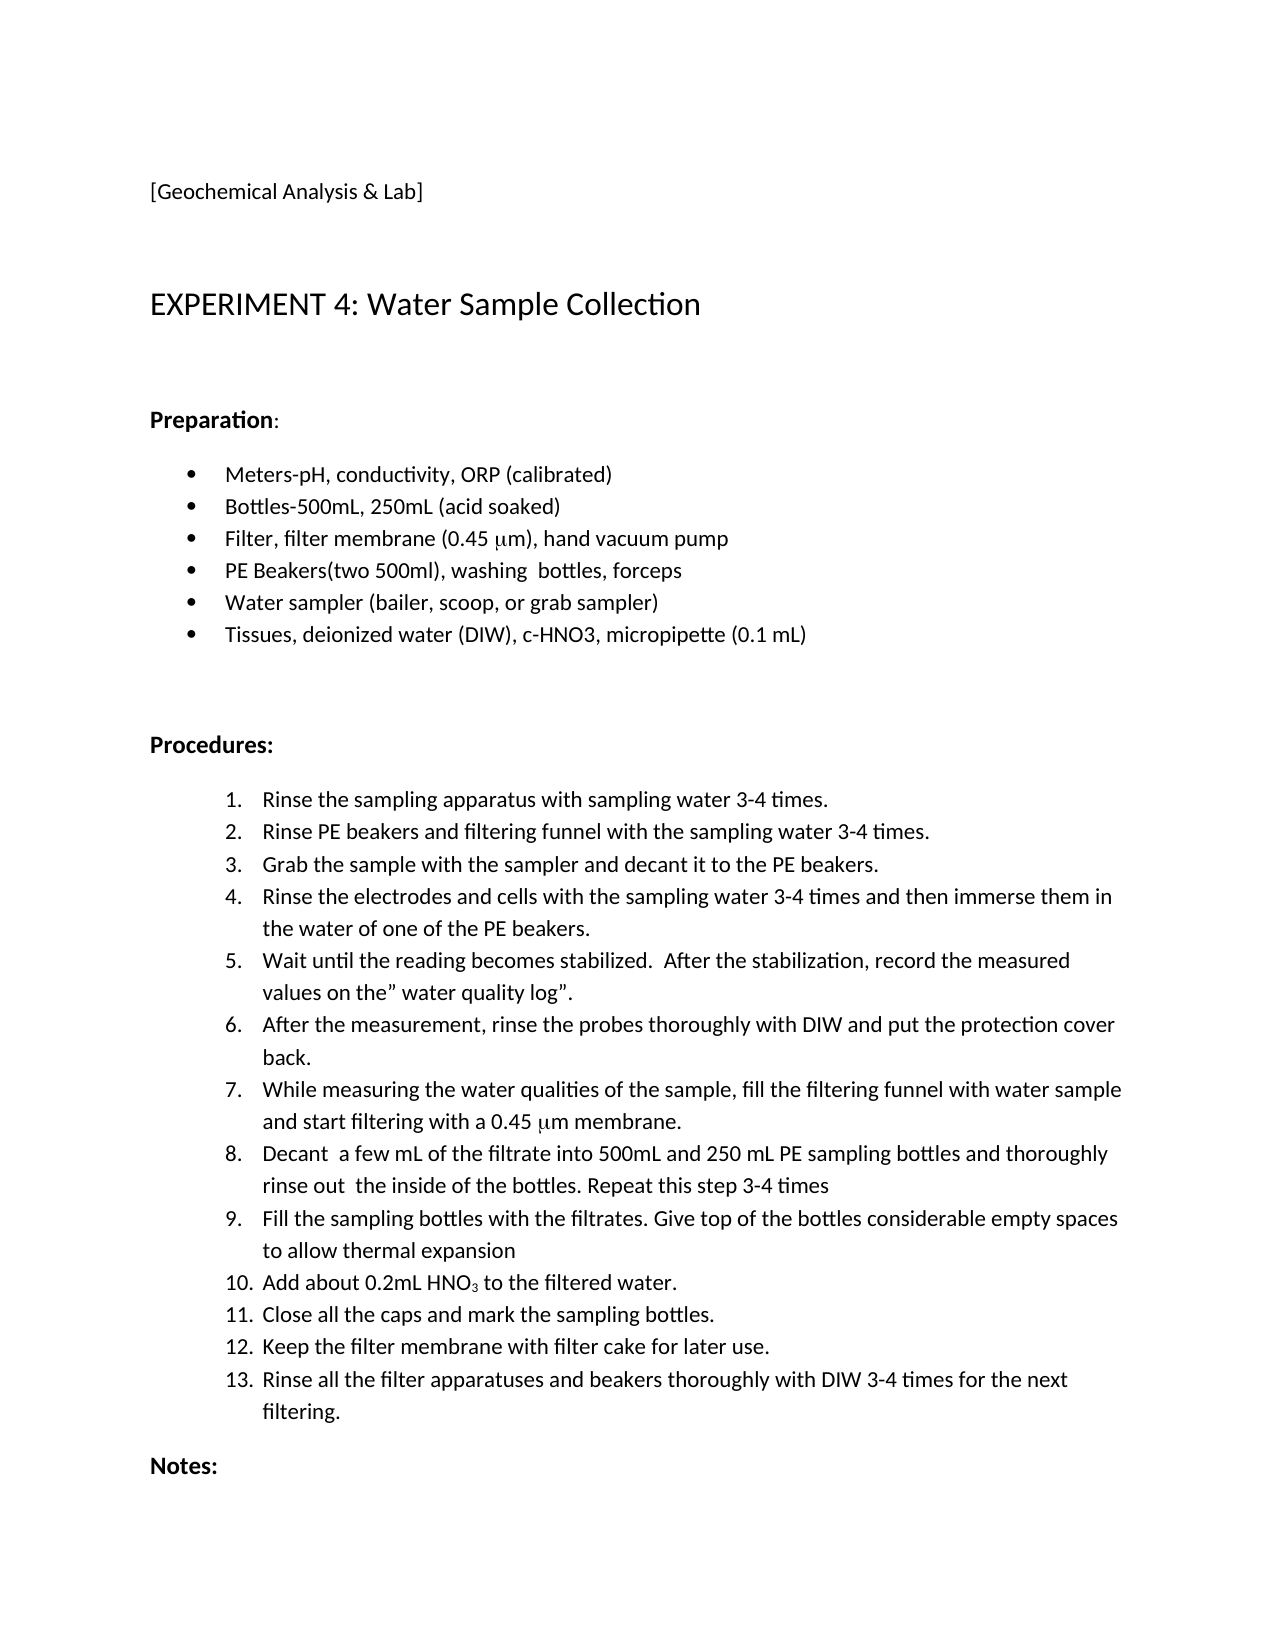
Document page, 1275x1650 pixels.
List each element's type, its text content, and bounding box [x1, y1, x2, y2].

list Tissues, deionized water (DIW), c-HNO3, micropipette (0.1 mL) [187, 621, 1125, 649]
list Filter, filter membrane (0.45 m), hand vacuum pump [187, 524, 1125, 552]
list Rinse all the filter apparatuses and beakers thoroughly with DIW 3-4 times for the next filtering. [225, 1365, 1125, 1425]
list Grab the sample with the sampler and decant it to the PE beakers. [225, 850, 1125, 878]
text EXPERIMENT 4: Water Sample Collection [150, 283, 1125, 324]
text Procedures: [150, 729, 1125, 760]
list Fill the sampling bottles with the filtrates. Give top of the bottles considerable empty spaces to allow thermal expansion [225, 1204, 1125, 1264]
list Rinse the electrodes and cells with the sampling water 3-4 times and then immerse them in the water of one of the PE beakers. [225, 882, 1125, 942]
list Bottles-500mL, 250mL (acid soaked) [187, 492, 1125, 520]
text Notes: [150, 1450, 1125, 1480]
list Keep the filter membrane with filter cake for later use. [225, 1332, 1125, 1361]
list Add about 0.2mL HNO3 to the filtered water. [225, 1268, 1125, 1296]
text Preparation: [150, 404, 1125, 434]
list Meters-pH, conductivity, ORP (calibrated) [187, 460, 1125, 488]
list Water sampler (bailer, scoop, or grab sampler) [187, 588, 1125, 616]
list PE Beakers(two 500ml), washing bottles, forceps [187, 556, 1125, 584]
list After the measurement, rinse the probes thoroughly with DIW and put the protection cover back. [225, 1011, 1125, 1071]
list Wait until the reading becomes stabilized. After the stabilization, record the measured values on the” water quality log”. [225, 946, 1125, 1006]
list While measuring the water qualities of the sample, fill the filtering funnel with water sample and start filtering with a 0.45 m membrane. [225, 1075, 1125, 1135]
list Rinse PE beakers and filtering funnel with the sampling water 3-4 times. [225, 817, 1125, 846]
list Rinse the sampling apparatus with sampling water 3-4 times. [225, 785, 1125, 813]
text [Geochemical Analysis & Lab] [150, 177, 1125, 205]
list Decant a few mL of the filtrate into 500mL and 250 mL PE sampling bottles and thoroughly rinse out the inside of the bottles. Repeat this step 3-4 times [225, 1139, 1125, 1199]
list Close all the caps and mark the sampling bottles. [225, 1300, 1125, 1328]
